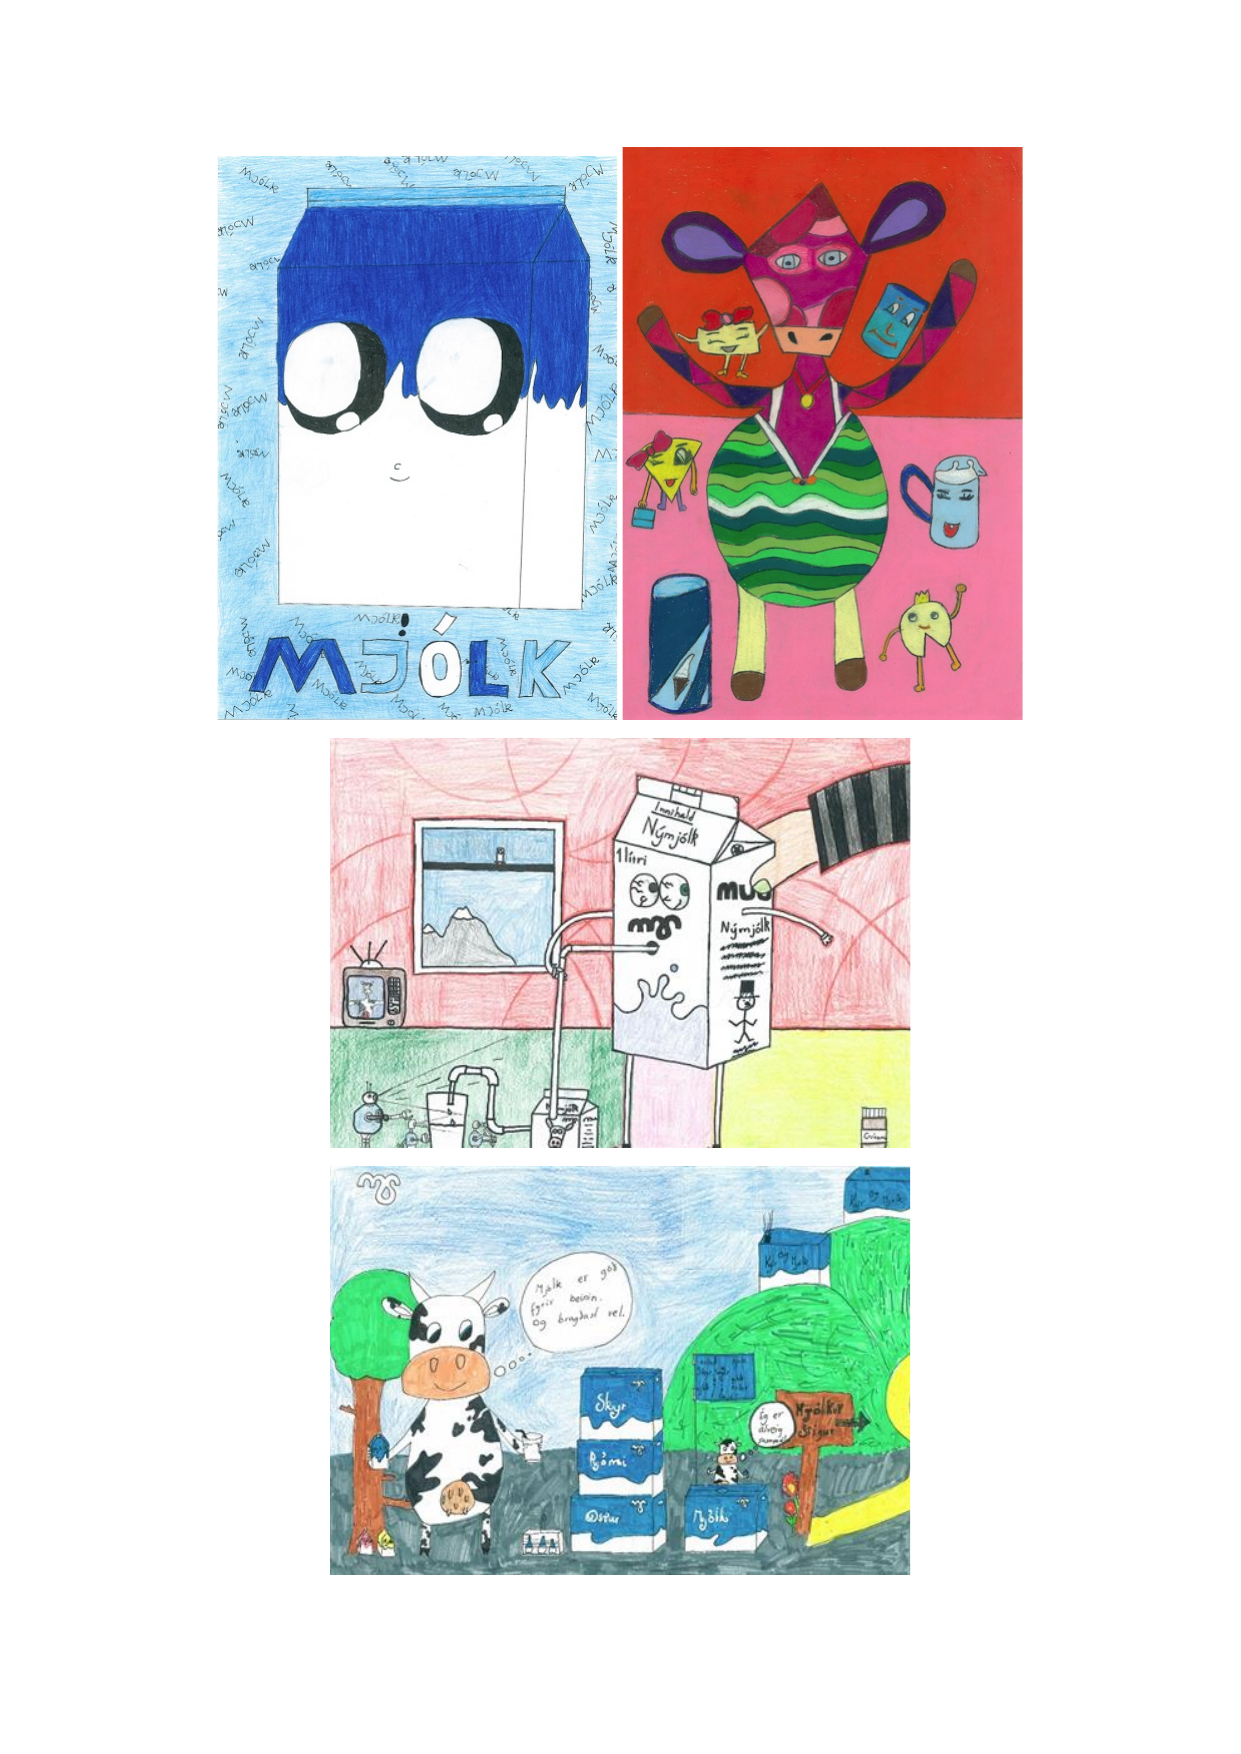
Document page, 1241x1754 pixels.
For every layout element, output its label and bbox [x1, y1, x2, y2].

picture [330, 738, 911, 1148]
picture [622, 147, 1023, 720]
picture [330, 1166, 911, 1575]
picture [217, 156, 618, 720]
